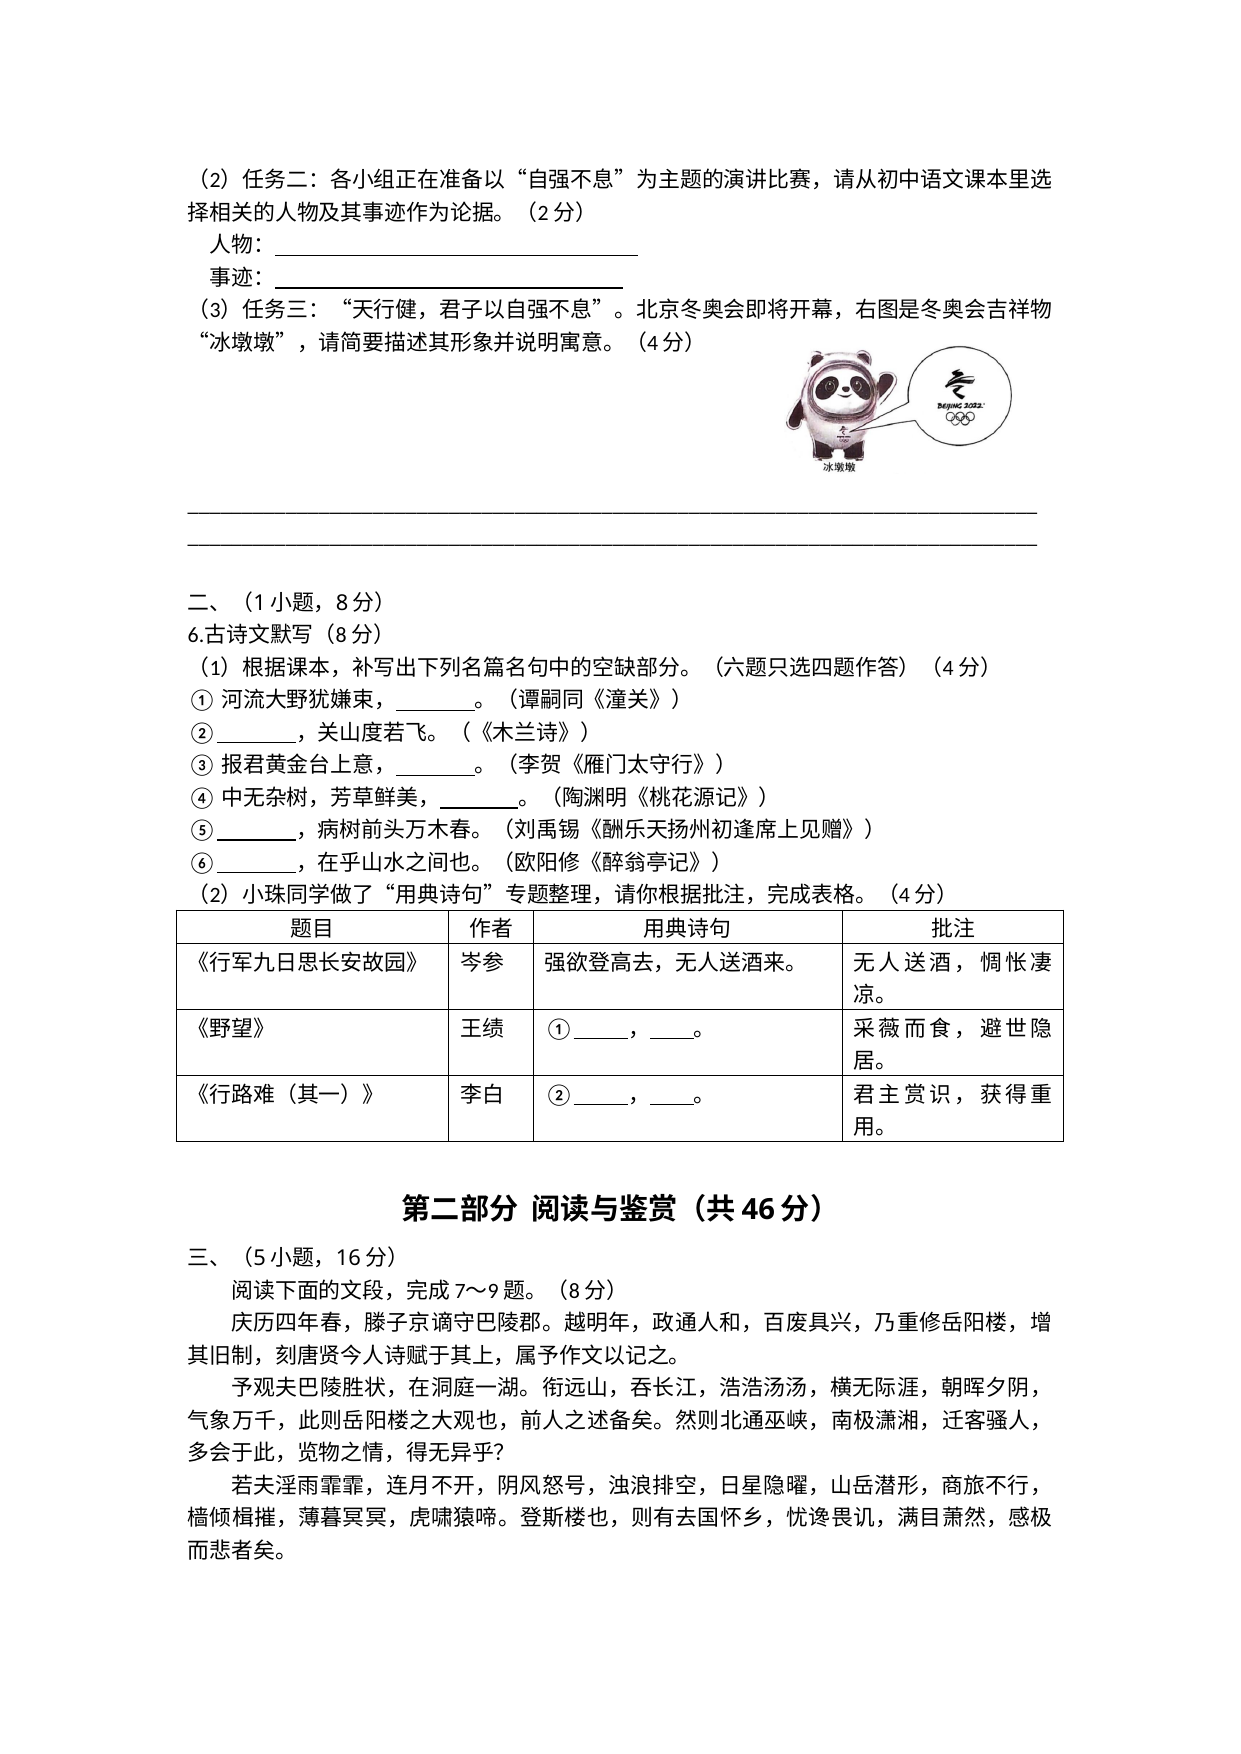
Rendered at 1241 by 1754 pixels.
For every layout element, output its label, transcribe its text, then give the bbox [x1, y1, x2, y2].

text 予观夫巴陵胜状，在洞庭一湖。衔远山，吞长江，浩浩汤汤，横无际涯，朝晖夕阴，气象万千，此则岳阳楼之大观也，前人之述备矣。然则北通巫峡，南极潇湘，迁客骚人，多会于此，览物之情，得无异乎？ [187, 1370, 1053, 1467]
table_header 题目 [177, 911, 448, 943]
picture [784, 340, 1020, 474]
table_cell 《行路难（其一）》 [177, 1076, 448, 1141]
text ⑤ ，病树前头万木春。（刘禹锡《酬乐天扬州初逢席上见赠》） [187, 812, 1053, 844]
text 阅读下面的文段，完成7～9题。（8分） [187, 1272, 1053, 1305]
text ⑥ ，在乎山水之间也。（欧阳修《醉翁亭记》） [187, 844, 1053, 877]
text （3）任务三：“天行健，君子以自强不息”。北京冬奥会即将开幕，右图是冬奥会吉祥物“冰墩墩”，请简要描述其形象并说明寓意。（4分） [187, 292, 1053, 357]
table_cell 君主赏识，获得重用。 [843, 1076, 1063, 1141]
text ______________________________________________________________________________ [187, 519, 1053, 552]
text 庆历四年春，滕子京谪守巴陵郡。越明年，政通人和，百废具兴，乃重修岳阳楼，增其旧制，刻唐贤今人诗赋于其上，属予作文以记之。 [187, 1305, 1053, 1370]
text 若夫淫雨霏霏，连月不开，阴风怒号，浊浪排空，日星隐曜，山岳潜形，商旅不行，樯倾楫摧，薄暮冥冥，虎啸猿啼。登斯楼也，则有去国怀乡，忧谗畏讥，满目萧然，感极而悲者矣。 [187, 1467, 1053, 1565]
text （2）任务二：各小组正在准备以“自强不息”为主题的演讲比赛，请从初中语文课本里选择相关的人物及其事迹作为论据。（2分） [187, 162, 1053, 227]
text ② ，关山度若飞。（《木兰诗》） [187, 714, 1053, 747]
table_header 批注 [843, 911, 1063, 943]
table_cell 《野望》 [177, 1010, 448, 1075]
table_cell 岑参 [449, 944, 533, 1009]
table_cell 强欲登高去，无人送酒来。 [534, 944, 842, 1009]
text 三、（5小题，16分） [187, 1240, 1053, 1272]
text 事迹： [187, 259, 1053, 292]
text 第二部分 阅读与鉴赏（共46分） [187, 1175, 1053, 1240]
text 6.古诗文默写（8分） [187, 617, 1053, 649]
table_cell 王绩 [449, 1010, 533, 1075]
table_cell ② ， 。 [534, 1076, 842, 1141]
table_header 作者 [449, 911, 533, 943]
text ①河流大野犹嫌束， 。（谭嗣同《潼关》） [187, 682, 1053, 714]
text 二、（1小题，8分） [187, 584, 1053, 617]
text 人物： [187, 227, 1053, 259]
table_cell 李白 [449, 1076, 533, 1141]
text ③报君黄金台上意， 。（李贺《雁门太守行》） [187, 747, 1053, 779]
text （2）小珠同学做了“用典诗句”专题整理，请你根据批注，完成表格。（4分） [187, 877, 1053, 909]
table_cell 采薇而食，避世隐居。 [843, 1010, 1063, 1075]
text （1）根据课本，补写出下列名篇名句中的空缺部分。（六题只选四题作答）（4分） [187, 649, 1053, 682]
table_cell 无人送酒，惆怅凄凉。 [843, 944, 1063, 1009]
table_cell 《行军九日思长安故园》 [177, 944, 448, 1009]
text ______________________________________________________________________________ [187, 487, 1053, 519]
table_header 用典诗句 [534, 911, 842, 943]
text ④中无杂树，芳草鲜美， 。（陶渊明《桃花源记》） [187, 779, 1053, 812]
table_cell ① ， 。 [534, 1010, 842, 1075]
